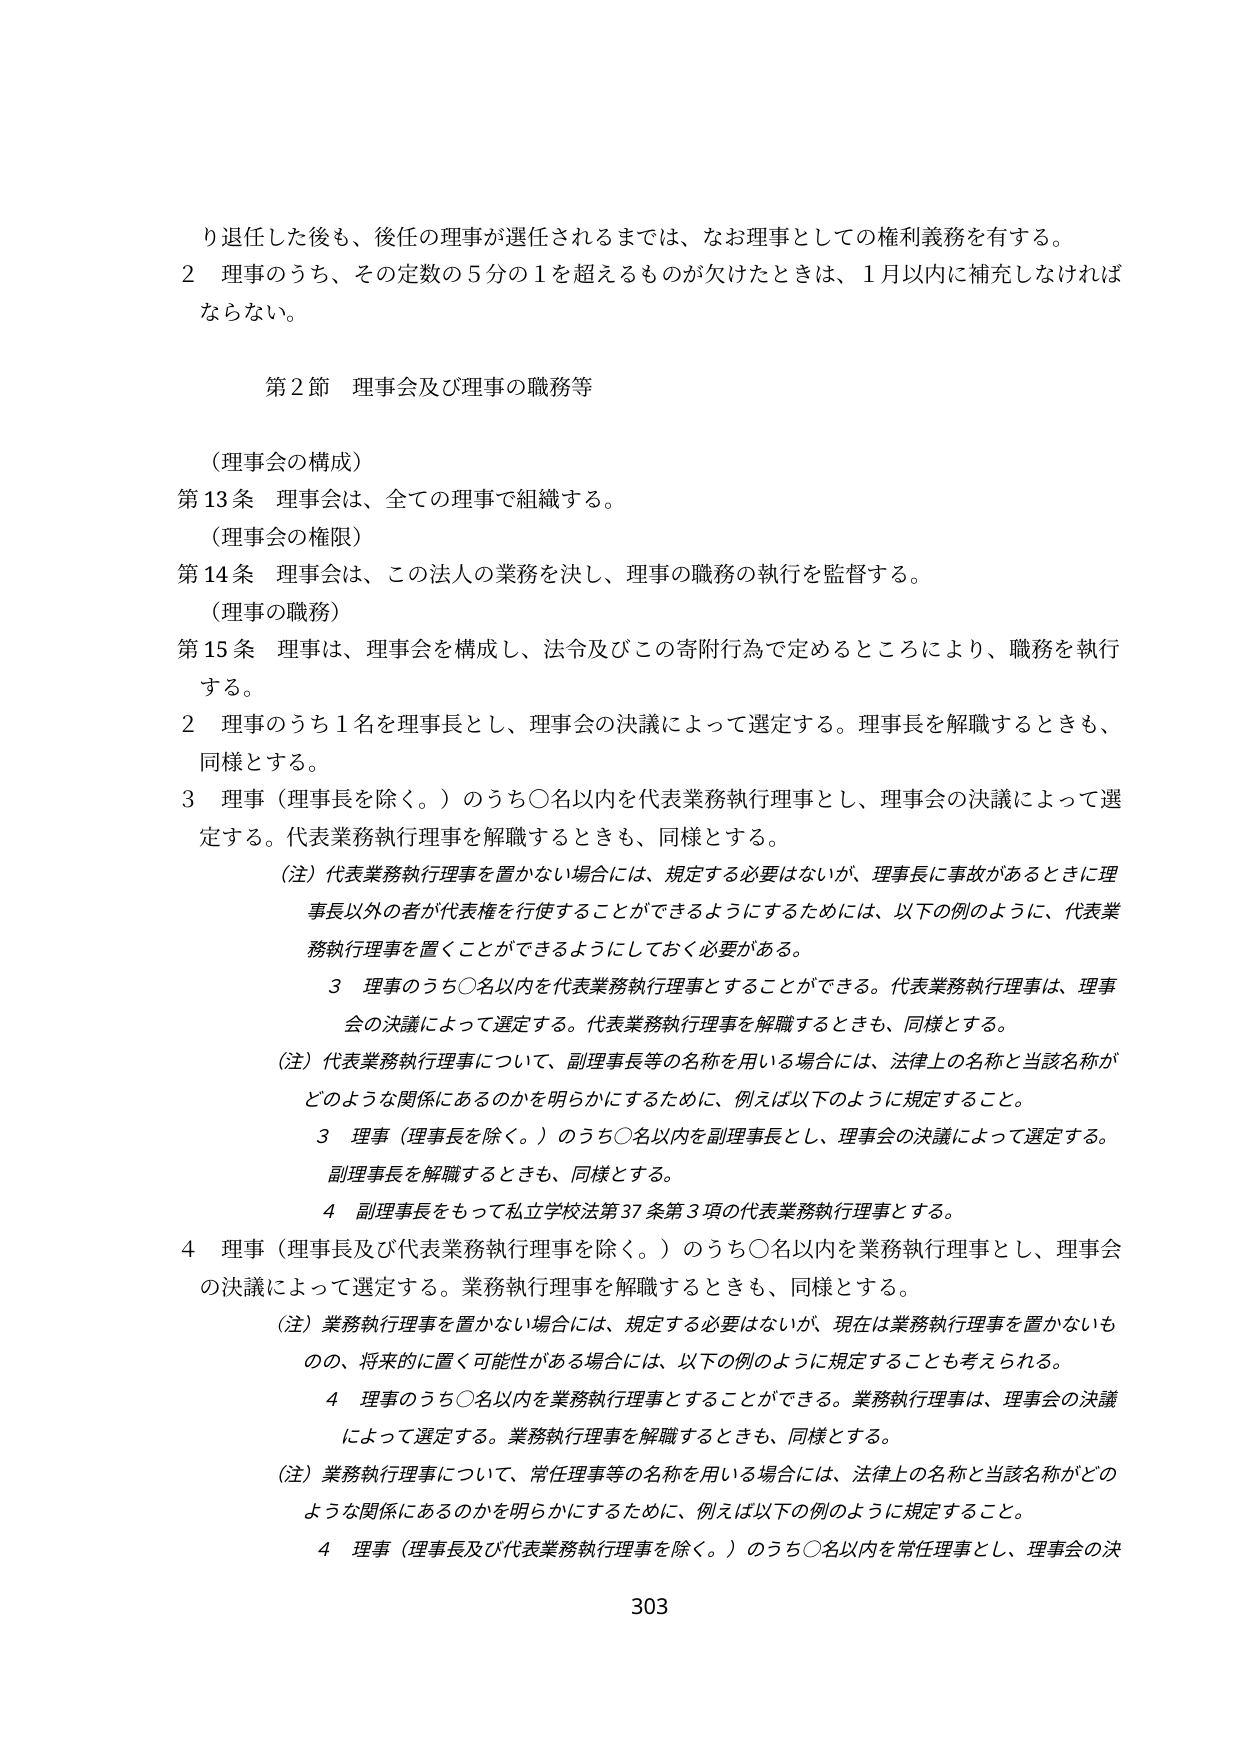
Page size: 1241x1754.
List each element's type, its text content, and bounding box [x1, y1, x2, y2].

text 第13条 理事会は、全ての理事で組織する。 [177, 479, 1122, 517]
text （注）代表業務執行理事について、副理事長等の名称を用いる場合には、法律上の名称と当該名称がどのような関係にあるのかを明らかにするために、例えば以下のように規定すること。 [265, 1042, 1122, 1117]
text （理事会の権限） [177, 517, 1122, 554]
text ２ 理事のうち、その定数の５分の１を超えるものが欠けたときは、１月以内に補充しなければならない。 [177, 254, 1122, 329]
text ４ 理事のうち○名以内を業務執行理事とすることができる。業務執行理事は、理事会の決議によって選定する。業務執行理事を解職するときも、同様とする。 [265, 1379, 1122, 1454]
text （注）業務執行理事について、常任理事等の名称を用いる場合には、法律上の名称と当該名称がどのような関係にあるのかを明らかにするために、例えば以下の例のように規定すること。 [265, 1454, 1122, 1529]
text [177, 217, 1122, 254]
text ４ 副理事長をもって私立学校法第37条第３項の代表業務執行理事とする。 [177, 1192, 1122, 1229]
text ３ 理事のうち○名以内を代表業務執行理事とすることができる。代表業務執行理事は、理事会の決議によって選定する。代表業務執行理事を解職するときも、同様とする。 [268, 967, 1122, 1042]
text ３ 理事（理事長を除く。）のうち○名以内を副理事長とし、理事会の決議によって選定する。副理事長を解職するときも、同様とする。 [177, 1117, 1122, 1192]
text 第２節 理事会及び理事の職務等 [177, 367, 1122, 404]
text ３ 理事（理事長を除く。）のうち○名以内を代表業務執行理事とし、理事会の決議によって選定する。代表業務執行理事を解職するときも、同様とする。 [177, 779, 1122, 854]
text 第14条 理事会は、この法人の業務を決し、理事の職務の執行を監督する。 [177, 554, 1122, 592]
text （注）代表業務執行理事を置かない場合には、規定する必要はないが、理事長に事故があるときに理事長以外の者が代表権を行使することができるようにするためには、以下の例のように、代表業務執行理事を置くことができるようにしておく必要がある。 [268, 854, 1122, 967]
text （理事の職務） [177, 592, 1122, 629]
text （注）業務執行理事を置かない場合には、規定する必要はないが、現在は業務執行理事を置かないものの、将来的に置く可能性がある場合には、以下の例のように規定することも考えられる。 [265, 1304, 1122, 1379]
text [313, 1529, 1122, 1567]
text 第15条 理事は、理事会を構成し、法令及びこの寄附行為で定めるところにより、職務を執行する。 [177, 629, 1122, 704]
text ４ 理事（理事長及び代表業務執行理事を除く。）のうち○名以内を業務執行理事とし、理事会の決議によって選定する。業務執行理事を解職するときも、同様とする。 [177, 1229, 1122, 1304]
text ２ 理事のうち１名を理事長とし、理事会の決議によって選定する。理事長を解職するときも、同様とする。 [177, 704, 1122, 779]
text （理事会の構成） [177, 442, 1122, 479]
